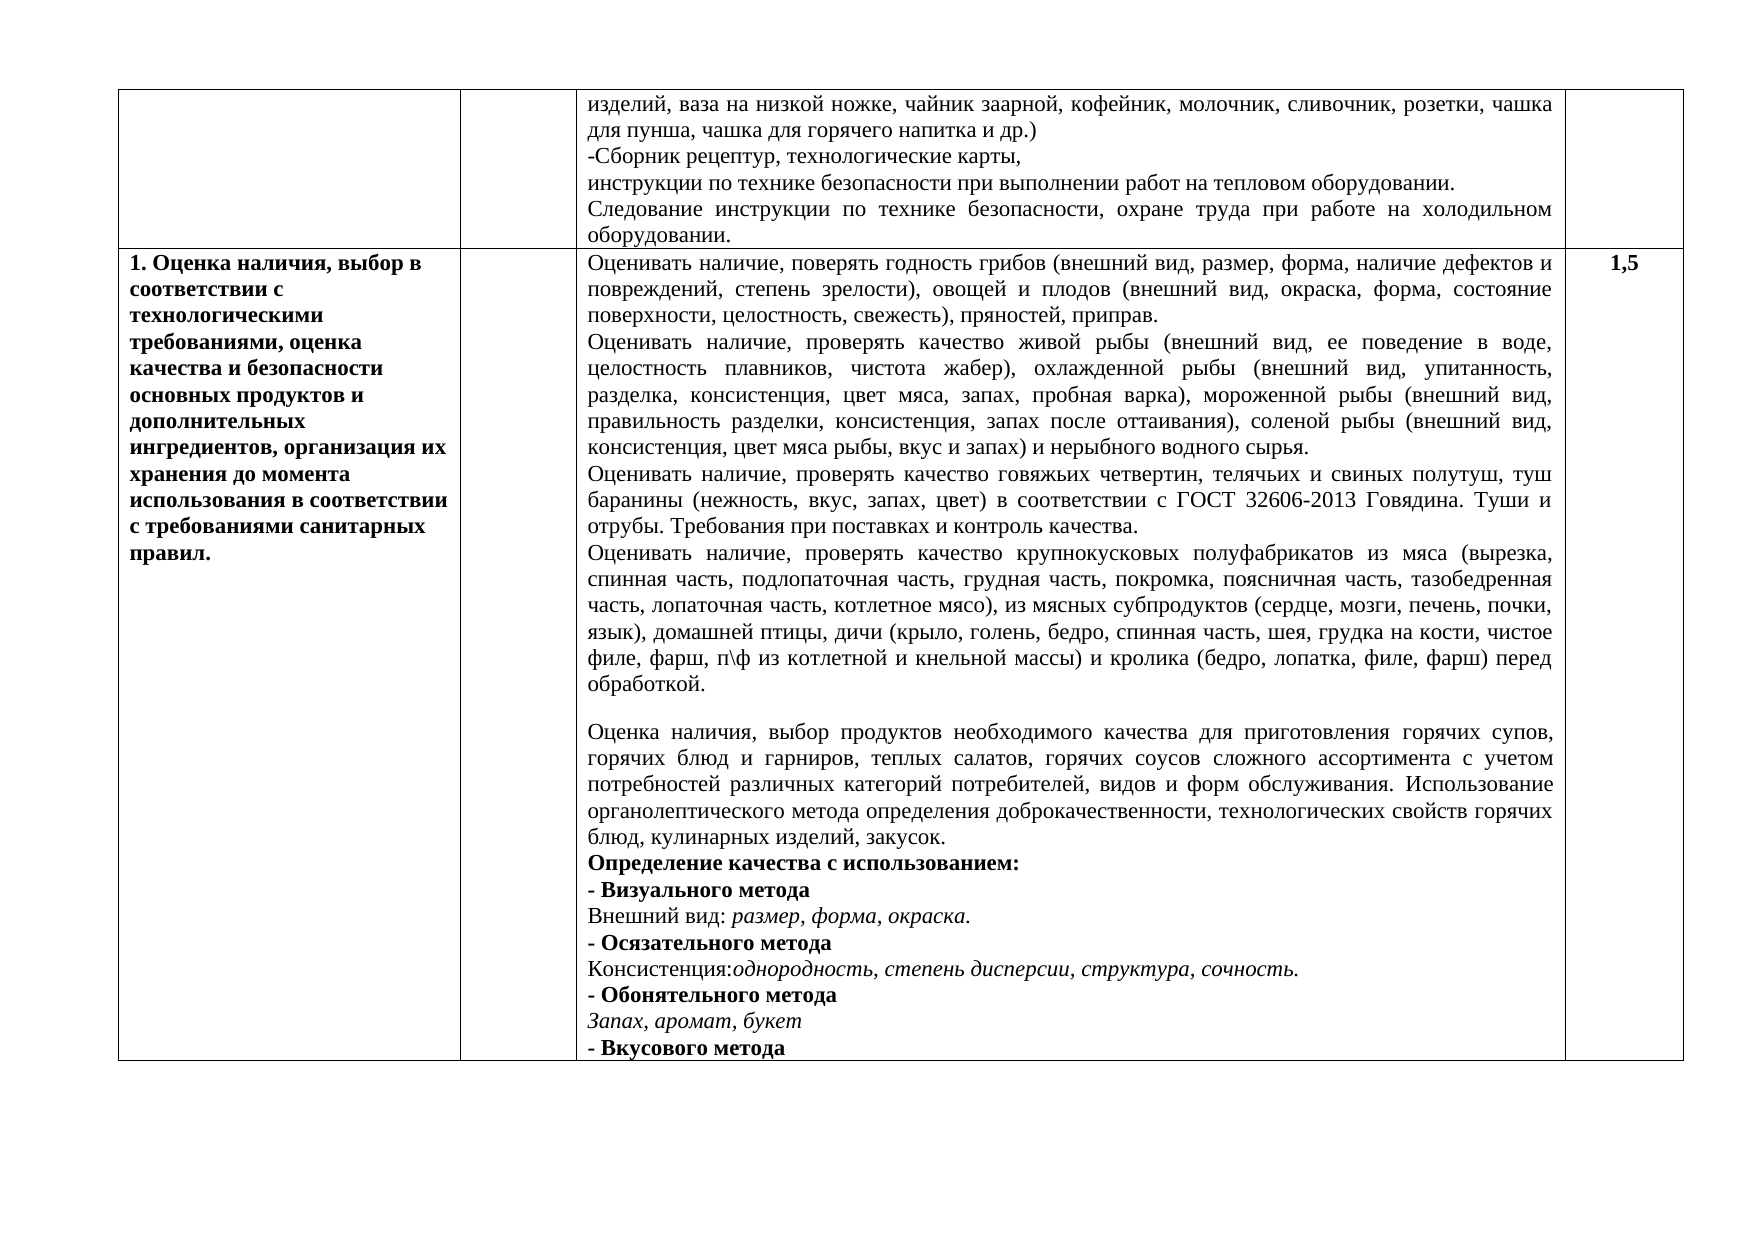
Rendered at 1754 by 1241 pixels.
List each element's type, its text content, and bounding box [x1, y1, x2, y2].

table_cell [577, 90, 1565, 248]
table_cell 1,5 [1566, 249, 1683, 1060]
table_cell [119, 249, 460, 1060]
table_cell 1 [1566, 90, 1683, 248]
table_cell [461, 249, 576, 1060]
